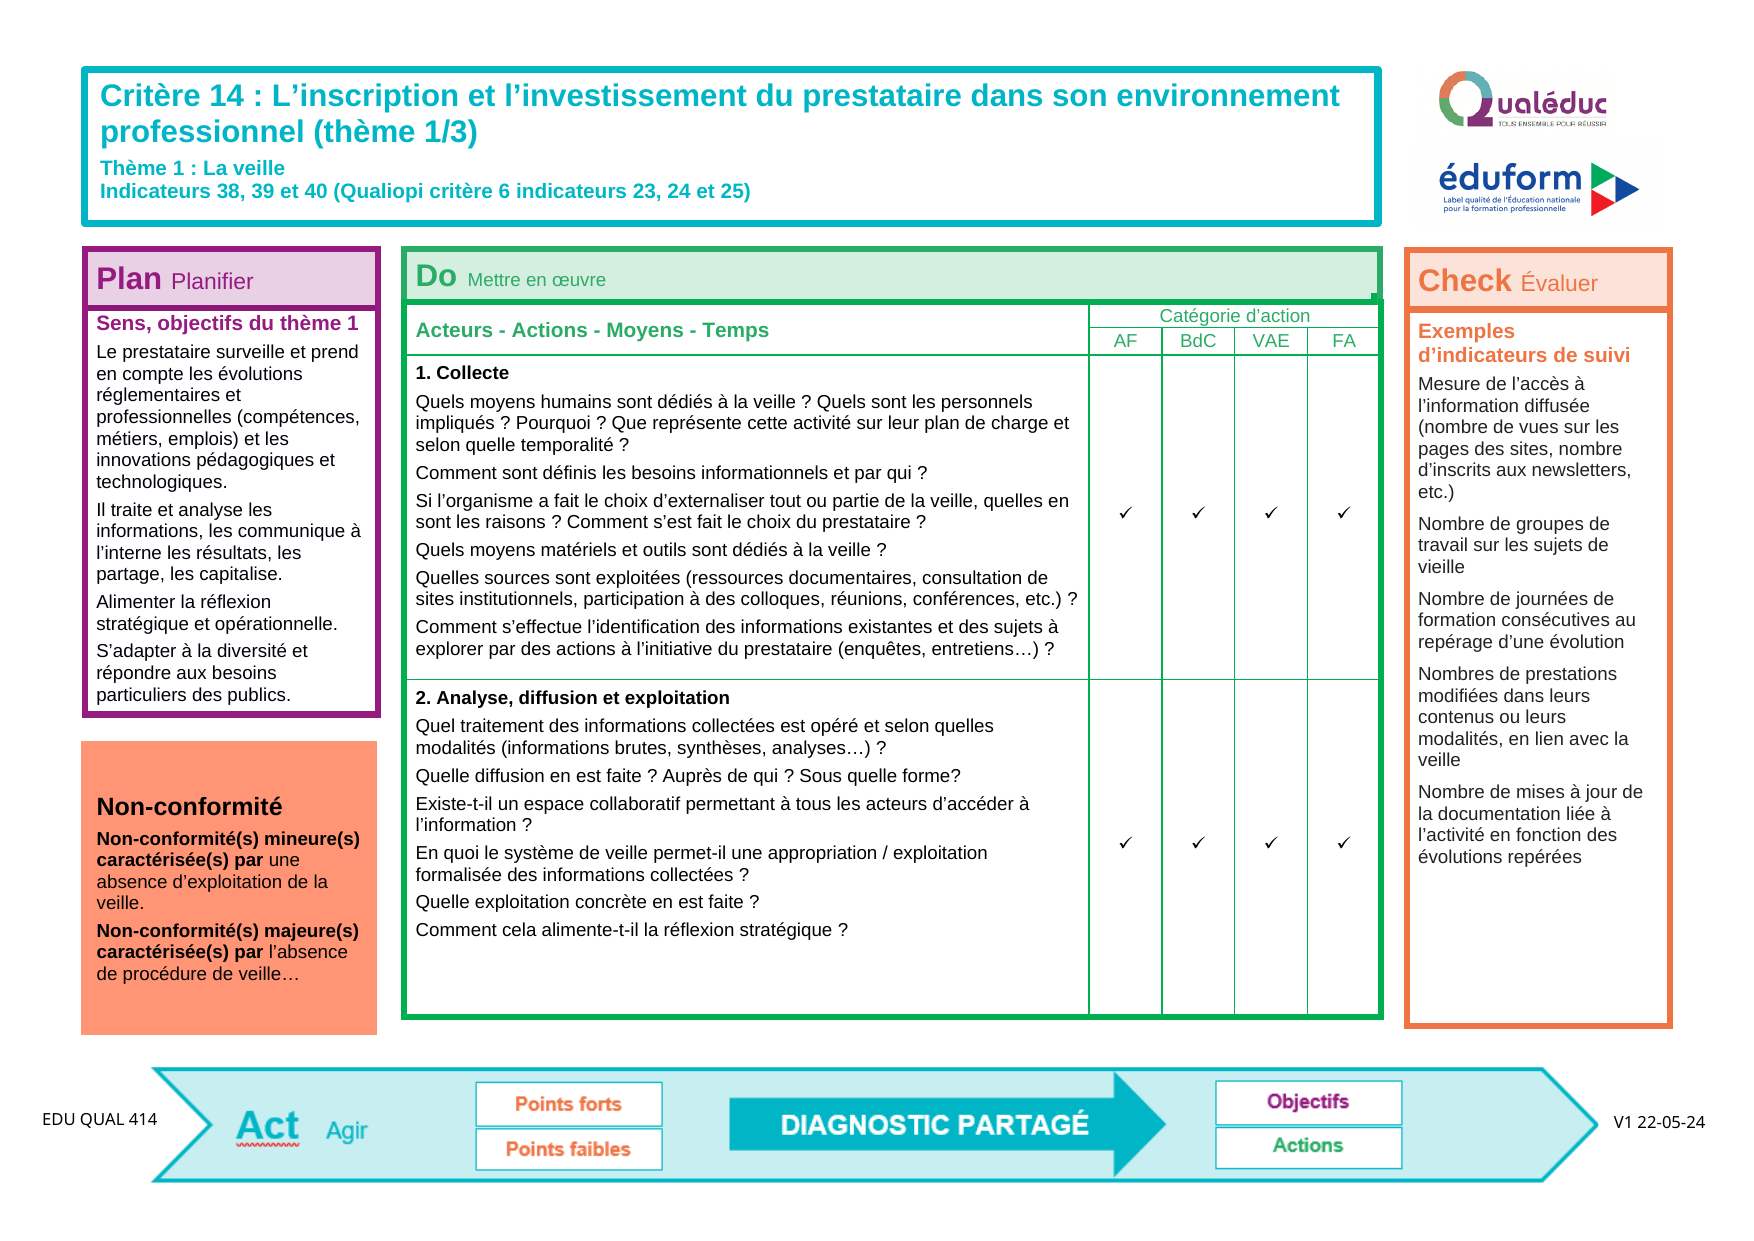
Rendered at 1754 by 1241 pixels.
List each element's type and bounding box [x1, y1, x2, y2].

picture [147, 1062, 1607, 1188]
picture [1413, 66, 1617, 137]
